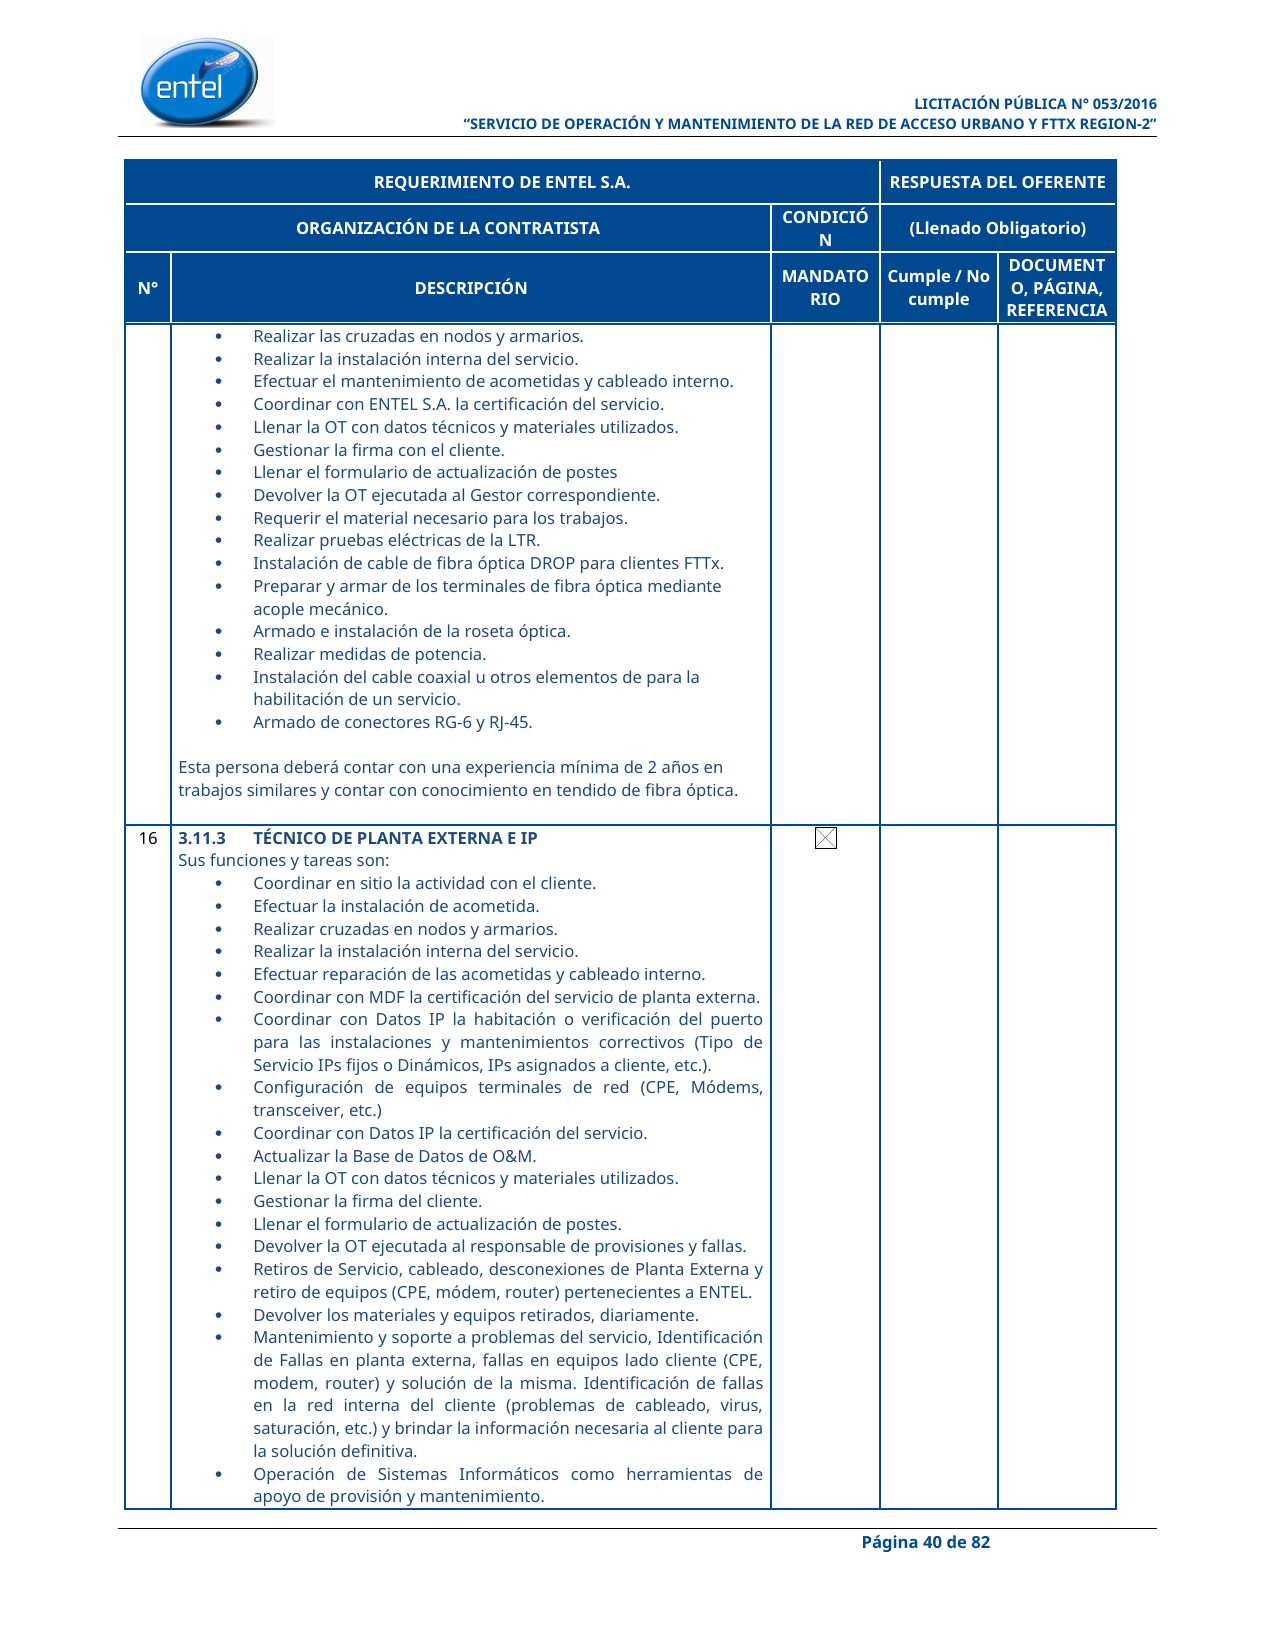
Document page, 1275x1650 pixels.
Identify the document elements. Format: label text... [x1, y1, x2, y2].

table_cell [772, 826, 879, 1507]
table_cell DESCRIPCIÓN [172, 253, 770, 322]
table_header RESPUESTA DEL OFERENTE [881, 161, 1115, 203]
table_cell 16 [126, 826, 170, 1507]
table_cell DOCUMENTO, PÁGINA, REFERENCIA [999, 253, 1115, 322]
table_cell MANDATORIO [772, 253, 879, 322]
table_cell (Llenado Obligatorio) [881, 205, 1115, 251]
table_cell ORGANIZACIÓN DE LA CONTRATISTA [126, 205, 770, 251]
table_cell 15 [126, 325, 170, 824]
table_cell [999, 826, 1115, 1507]
picture [140, 36, 276, 128]
table_cell CONDICIÓN [772, 205, 879, 251]
table_cell Cumple / No cumple [881, 253, 997, 322]
table_cell [881, 325, 997, 824]
table_cell N° [126, 253, 170, 322]
table_header REQUERIMIENTO DE ENTEL S.A. [126, 161, 879, 203]
table_cell [999, 325, 1115, 824]
table_cell [772, 325, 879, 824]
table_cell [881, 826, 997, 1507]
